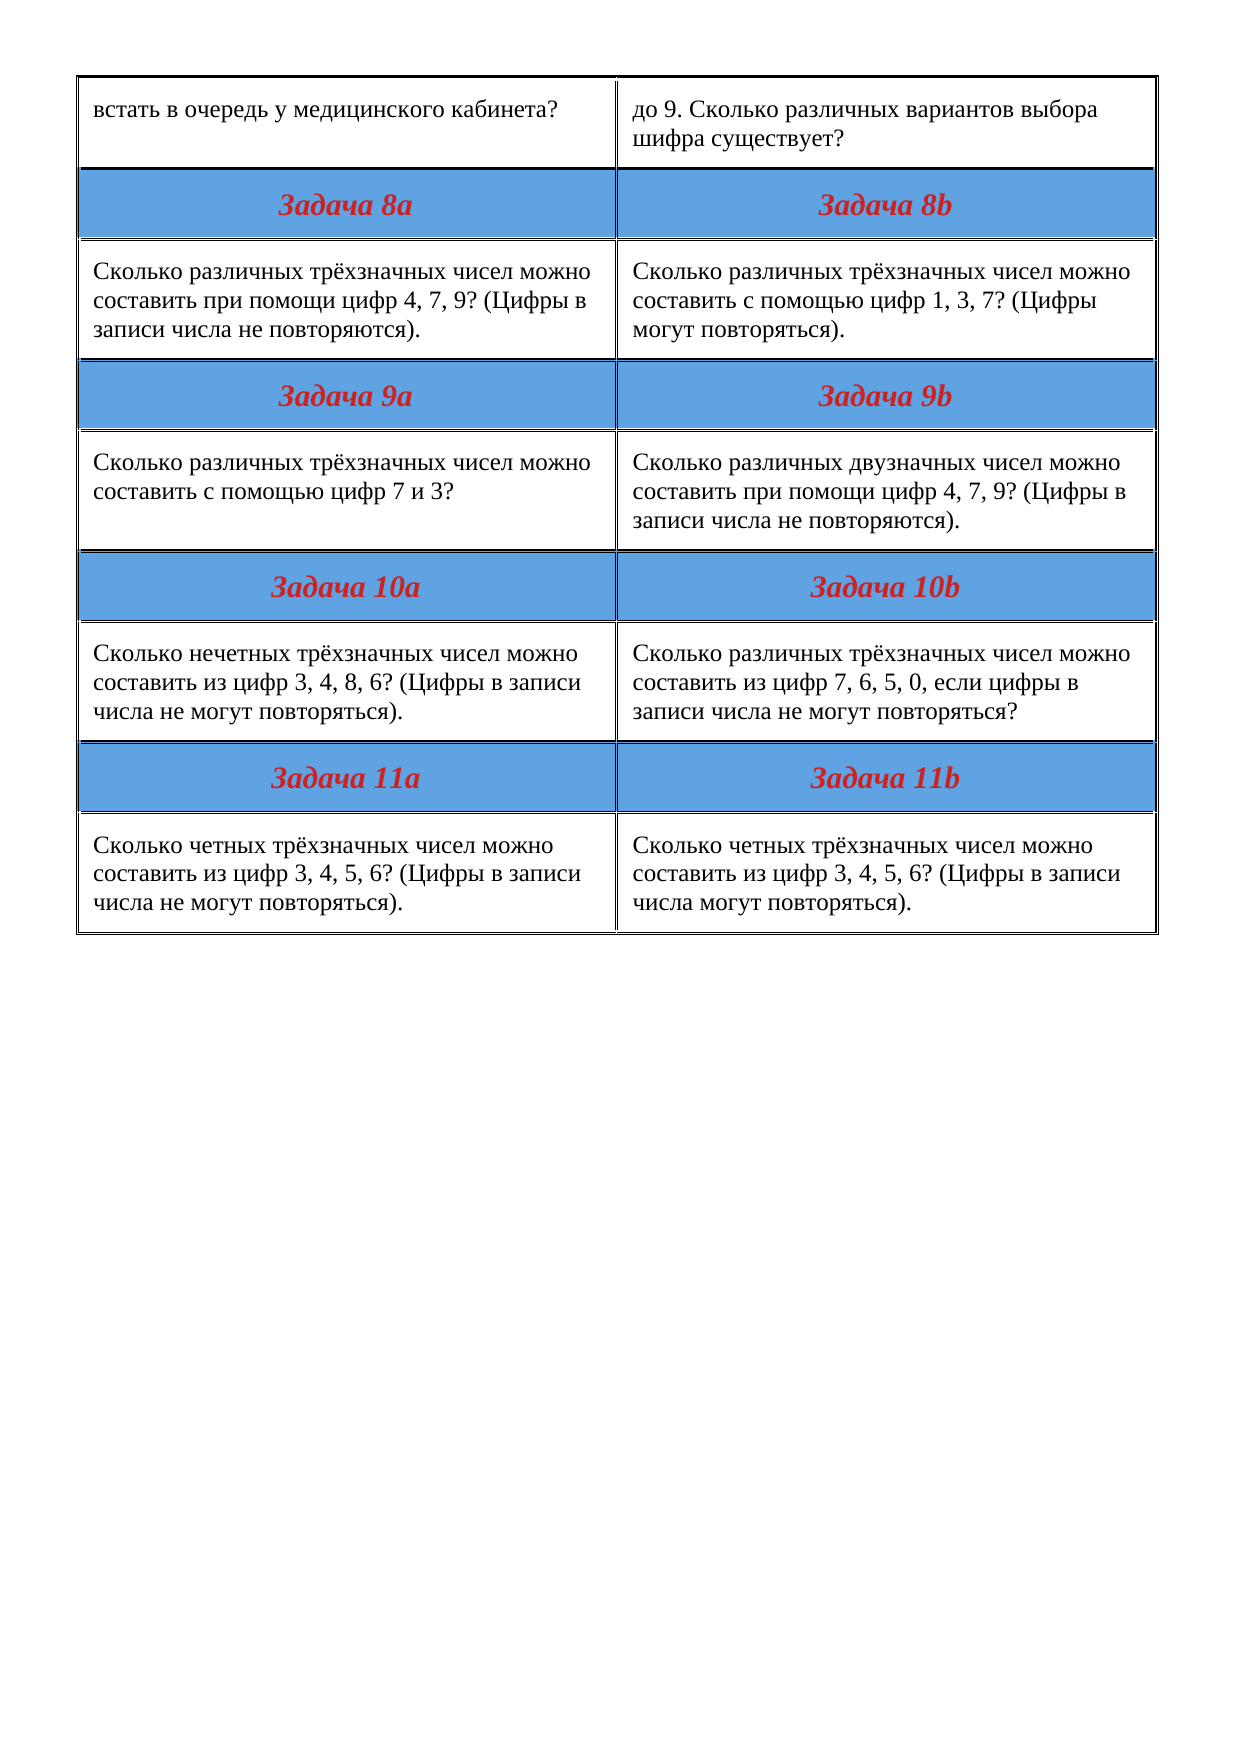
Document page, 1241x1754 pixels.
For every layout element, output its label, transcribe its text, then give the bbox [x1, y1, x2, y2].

table_cell Сколько четных трёхзначных чисел можно составить из цифр 3, 4, 5, 6? (Цифры в записи числа могут повторяться). [617, 811, 1157, 932]
table_cell Задача 11a [79, 740, 615, 811]
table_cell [617, 78, 1155, 167]
table_cell Задача 8a [79, 167, 615, 237]
table_cell Сколько различных трёхзначных чисел можно составить из цифр 7, 6, 5, 0, если цифры в записи числа не могут повторяться? [617, 620, 1157, 740]
table_cell Сколько четных трёхзначных чисел можно составить из цифр 3, 4, 5, 6? (Цифры в записи числа не могут повторяться). [77, 811, 617, 932]
table_cell Сколько различных двузначных чисел можно составить при помощи цифр 4, 7, 9? (Цифры в записи числа не повторяются). [618, 429, 1156, 549]
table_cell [79, 78, 617, 167]
table_cell Сколько различных трёхзначных чисел можно составить с помощью цифр 7 и 3? [79, 429, 615, 549]
table_cell Задача 9a [79, 358, 615, 428]
table_cell Сколько различных трёхзначных чисел можно составить с помощью цифр 1, 3, 7? (Цифры могут повторяться). [618, 238, 1156, 358]
table_cell Задача 9b [618, 358, 1156, 428]
table_cell Задача 10a [79, 549, 615, 620]
table_cell Задача 11b [618, 740, 1156, 811]
table_cell Задача 8b [618, 167, 1155, 237]
table_cell Сколько различных трёхзначных чисел можно составить при помощи цифр 4, 7, 9? (Цифры в записи числа не повторяются). [79, 238, 615, 358]
table_cell Сколько нечетных трёхзначных чисел можно составить из цифр 3, 4, 8, 6? (Цифры в записи числа не могут повторяться). [77, 620, 617, 740]
table_cell Задача 10b [618, 549, 1156, 620]
